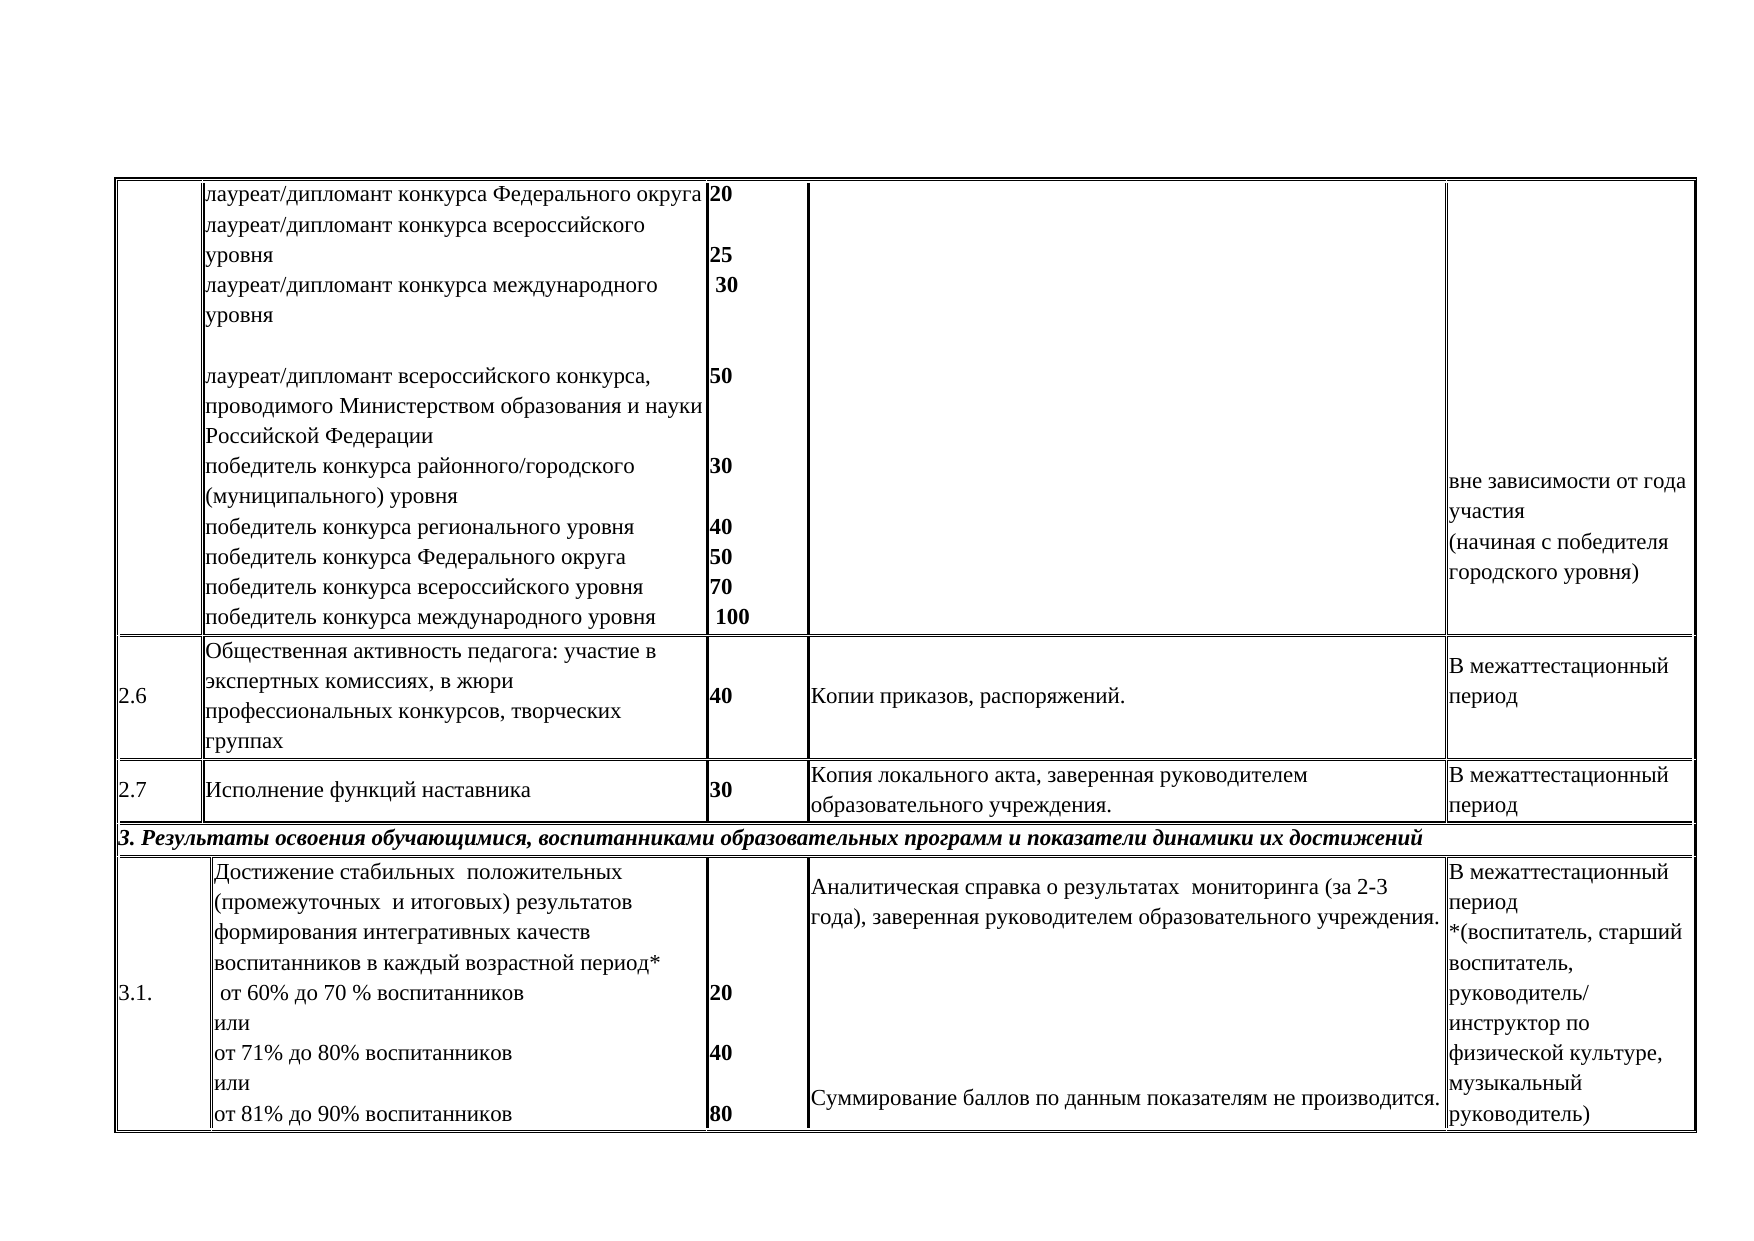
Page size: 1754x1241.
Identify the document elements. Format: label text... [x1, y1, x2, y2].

table_cell В межаттестационный период [1448, 634, 1695, 758]
table_cell 3. Результаты освоения обучающимися, воспитанниками образовательных программ и показатели динамики их достижений [118, 821, 1695, 855]
table_cell 30 [709, 761, 807, 821]
table_cell Исполнение функций наставника [205, 761, 706, 821]
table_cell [1446, 181, 1694, 633]
table_cell В межаттестационный период [1446, 758, 1696, 821]
table_cell Копии приказов, распоряжений. [810, 637, 1445, 758]
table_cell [808, 181, 1446, 633]
table_cell Аналитическая справка о результатах мониторинга (за 2-3 года), заверенная руководителем образовательного учреждения. Суммирование баллов по данным показателям не производится. [808, 858, 1446, 1130]
table_cell 2.5 [118, 179, 203, 633]
table_cell В межаттестационный период *(воспитатель, старший воспитатель, руководитель/ инструктор по физической культуре, музыкальный руководитель) [1446, 855, 1696, 1130]
table_cell 2.6 [118, 634, 201, 758]
table_cell Достижение стабильных положительных (промежуточных и итоговых) результатов формирования интегративных качеств воспитанников в каждый возрастной период* от 60% до 70 % воспитанников или от 71% до 80% воспитанников или от 81% до 90% воспитанников [212, 858, 707, 1130]
table_cell Общественная активность педагога: участие в экспертных комиссиях, в жюри профессиональных конкурсов, творческих группах [205, 637, 706, 758]
table_cell 2.7 [116, 758, 203, 821]
table_cell 40 [709, 637, 807, 758]
table_cell 20 40 80 [707, 858, 808, 1130]
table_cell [707, 181, 808, 633]
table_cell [203, 179, 707, 633]
table_cell Копия локального акта, заверенная руководителем образовательного учреждения. [810, 761, 1445, 821]
table_cell 3.1. [116, 855, 212, 1130]
